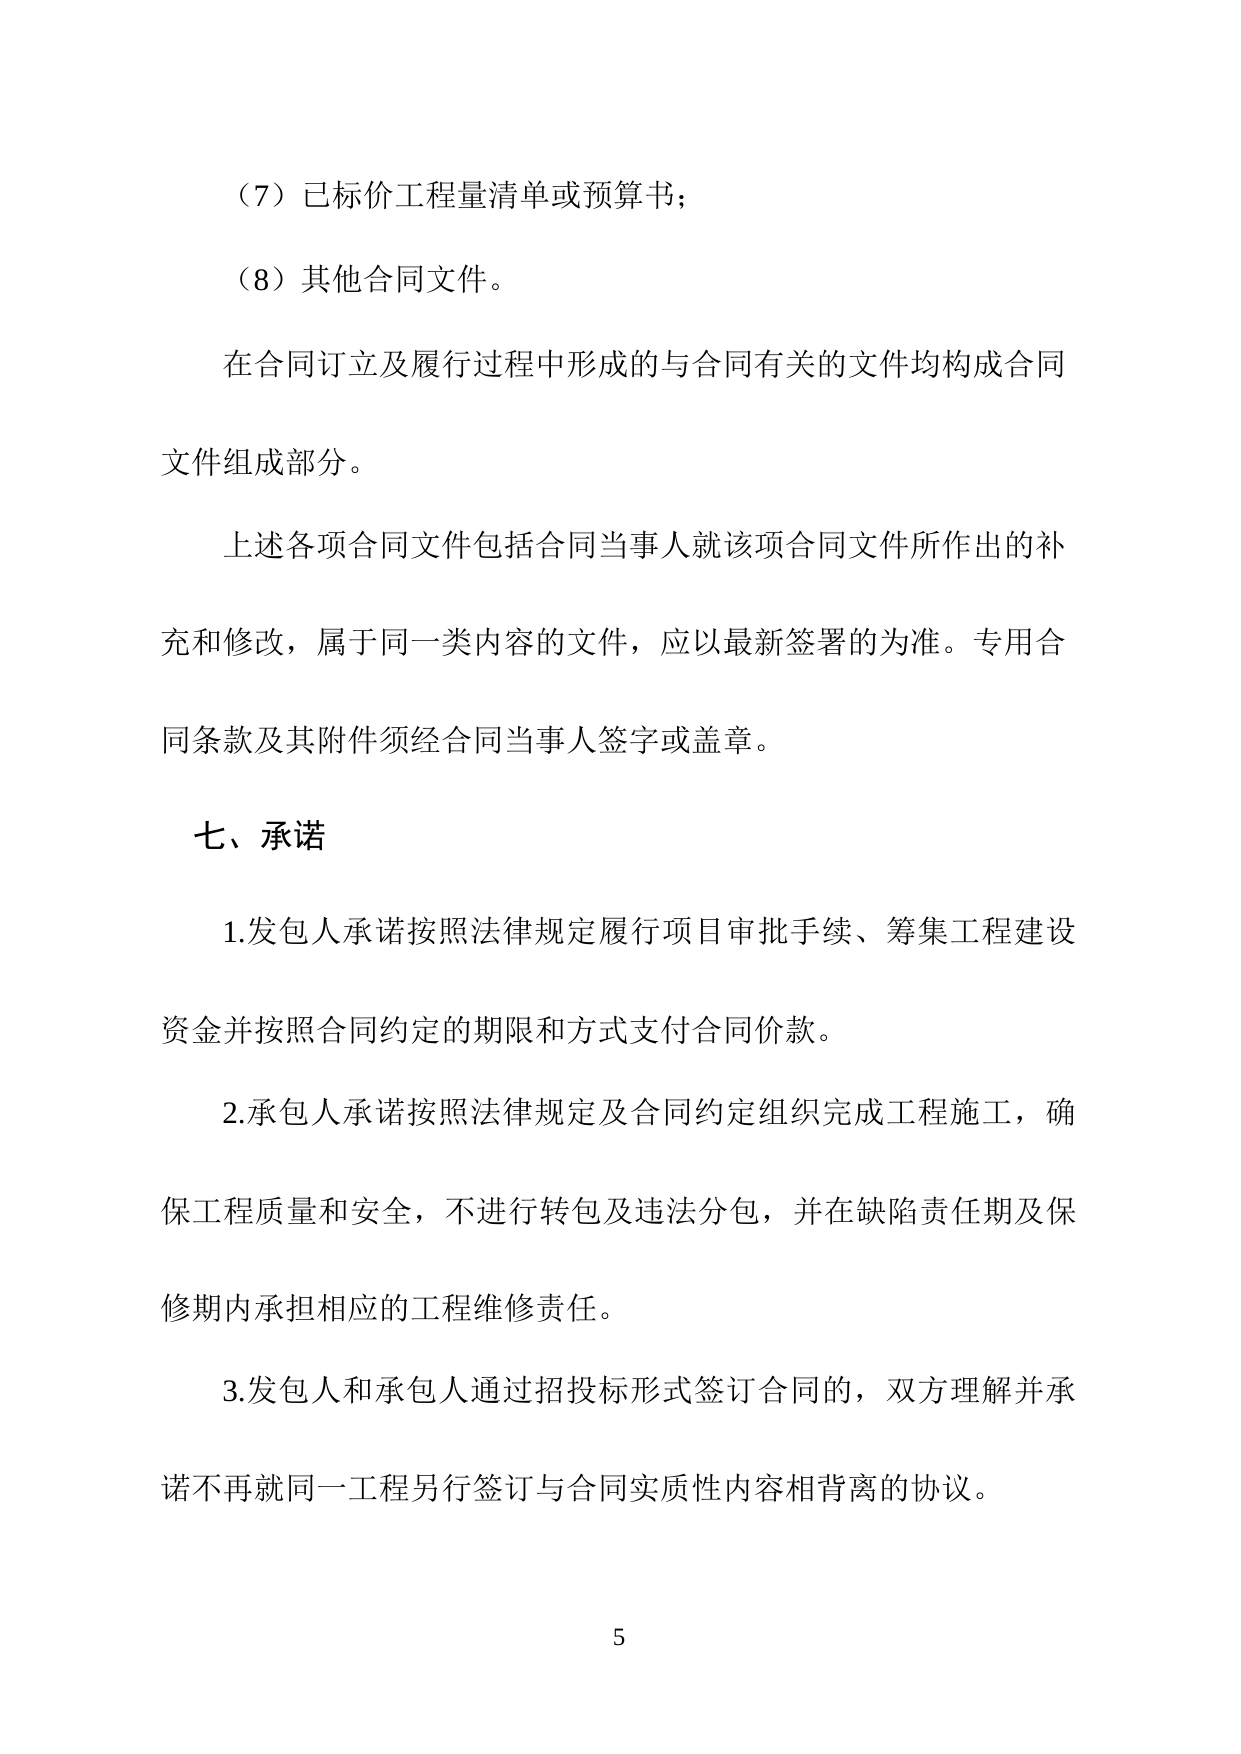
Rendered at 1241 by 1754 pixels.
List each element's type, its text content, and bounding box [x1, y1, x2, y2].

text （7）已标价工程量清单或预算书； [159, 162, 1078, 227]
text 在合同订立及履行过程中形成的与合同有关的文件均构成合同文件组成部分。 [159, 330, 1078, 492]
text 2.承包人承诺按照法律规定及合同约定组织完成工程施工，确保工程质量和安全，不进行转包及违法分包，并在缺陷责任期及保修期内承担相应的工程维修责任。 [159, 1078, 1078, 1338]
subtitle 七、承诺 [159, 801, 1078, 866]
text 1.发包人承诺按照法律规定履行项目审批手续、筹集工程建设资金并按照合同约定的期限和方式支付合同价款。 [159, 898, 1078, 1061]
text 上述各项合同文件包括合同当事人就该项合同文件所作出的补充和修改，属于同一类内容的文件，应以最新签署的为准。专用合同条款及其附件须经合同当事人签字或盖章。 [159, 510, 1078, 770]
text 3.发包人和承包人通过招投标形式签订合同的，双方理解并承诺不再就同一工程另行签订与合同实质性内容相背离的协议。 [159, 1356, 1078, 1519]
text （8）其他合同文件。 [159, 246, 1078, 311]
